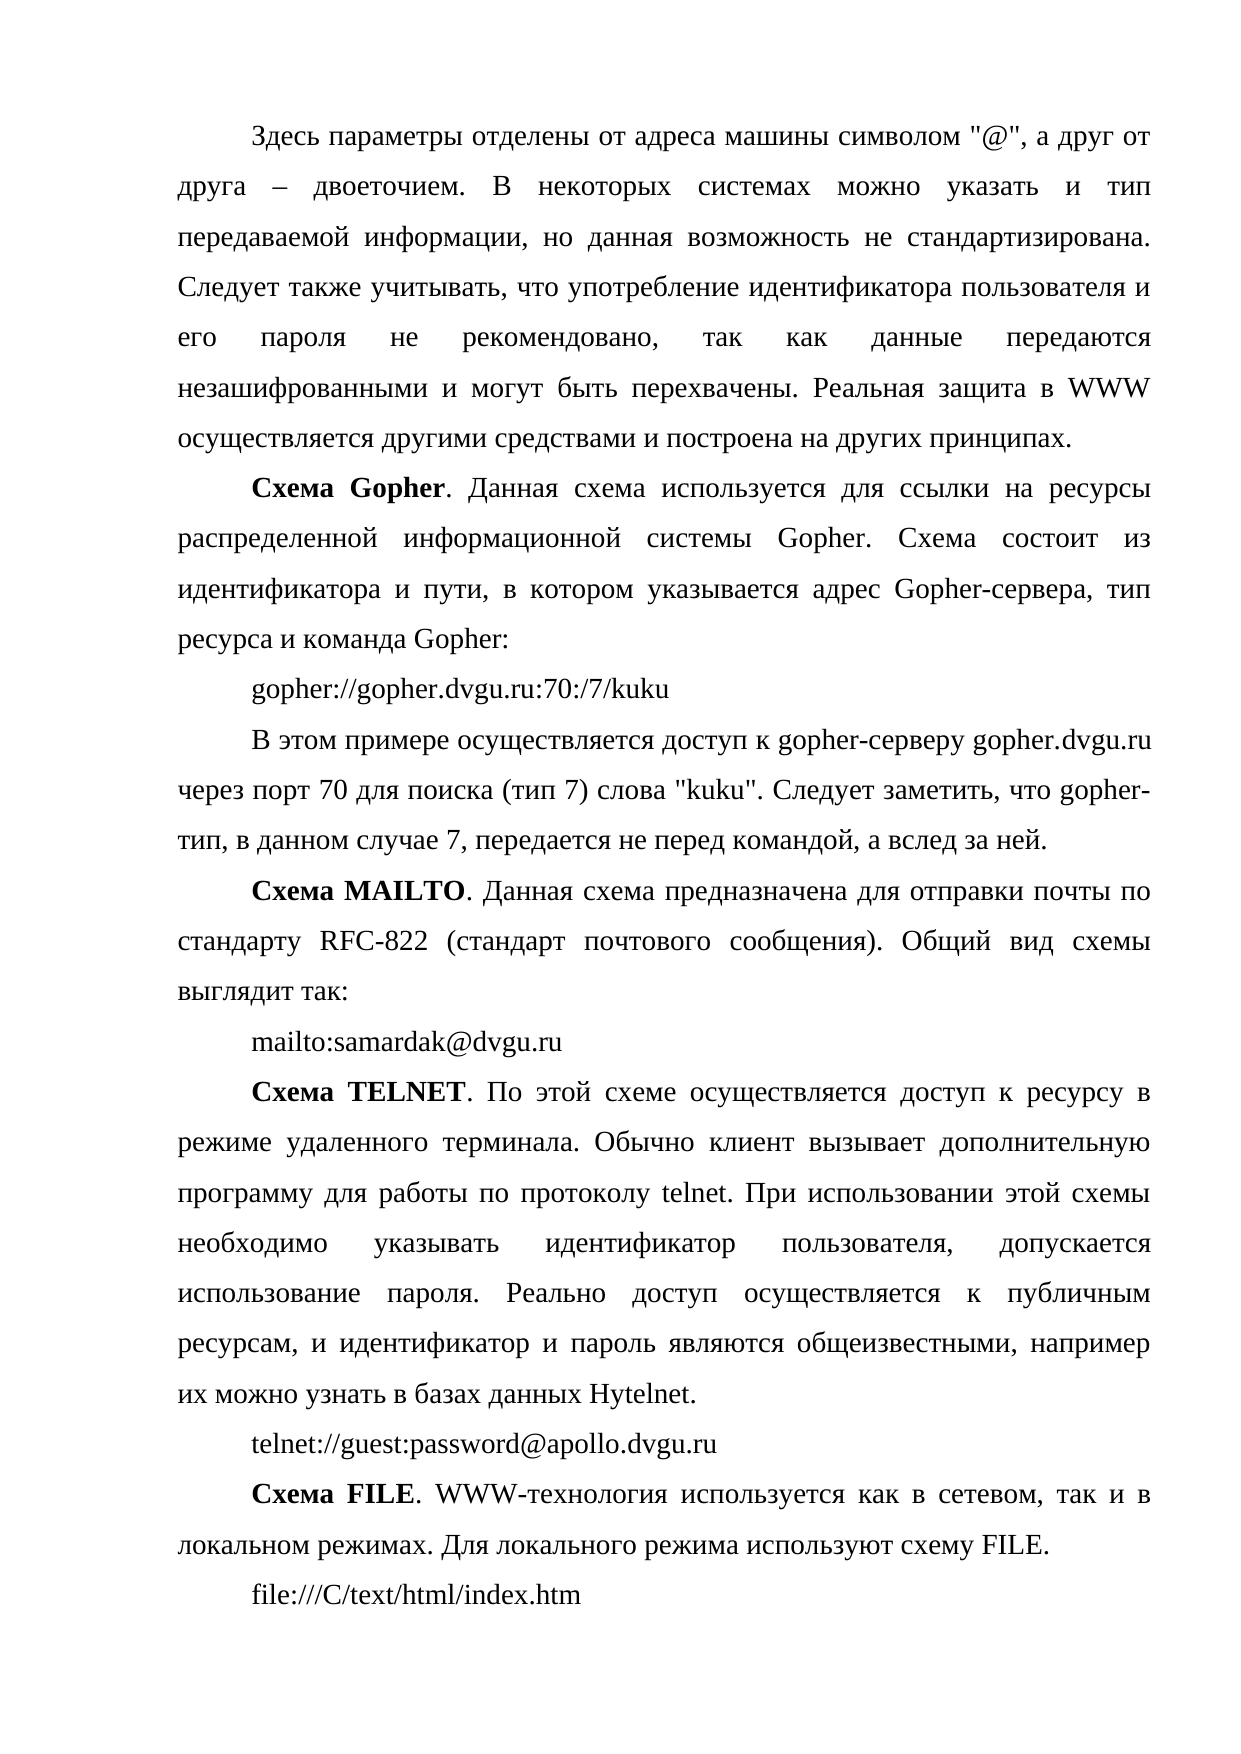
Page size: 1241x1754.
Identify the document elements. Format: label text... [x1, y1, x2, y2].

text Схема FILE. WWW-технология используется как в сетевом, так и в локальном режимах. Для локального режима используют схему FILE. [177, 1477, 1152, 1560]
text Схема MAILTO. Данная схема предназначена для отправки почты по стандарту RFC-822 (стандарт почтового сообщения). Общий вид схемы выглядит так: [177, 873, 1152, 1007]
text file:///C/text/html/index.htm [177, 1577, 1152, 1611]
text mailto:samardak@dvgu.ru [177, 1024, 1152, 1057]
text Схема Gopher. Данная схема используется для ссылки на ресурсы распределенной информационной системы Gopher. Схема состоит из идентификатора и пути, в котором указывается адрес Gopher-сервера, тип ресурса и команда Gopher: [177, 470, 1152, 655]
text В этом примере осуществляется доступ к gopher-серверу gopher.dvgu.ru через порт 70 для поиска (тип 7) слова "kuku". Следует заметить, что gopher-тип, в данном случае 7, передается не перед командой, а вслед за ней. [177, 722, 1152, 856]
text gopher://gopher.dvgu.ru:70:/7/kuku [177, 672, 1152, 705]
text Схема TELNET. По этой схеме осуществляется доступ к ресурсу в режиме удаленного терминала. Обычно клиент вызывает дополнительную программу для работы по протоколу telnet. При использовании этой схемы необходимо указывать идентификатор пользователя, допускается использование пароля. Реально доступ осуществляется к публичным ресурсам, и идентификатор и пароль являются общеизвестными, например их можно узнать в базах данных Hytelnet. [177, 1074, 1152, 1409]
text Здесь параметры отделены от адреса машины символом "@", а друг от друга – двоеточием. В некоторых системах можно указать и тип передаваемой информации, но данная возможность не стандартизирована. Следует также учитывать, что употребление идентификатора пользователя и его пароля не рекомендовано, так как данные передаются незашифрованными и могут быть перехвачены. Реальная защита в WWW осуществляется другими средствами и построена на других принципах. [177, 118, 1152, 453]
text telnet://guest:password@apollo.dvgu.ru [177, 1426, 1152, 1460]
